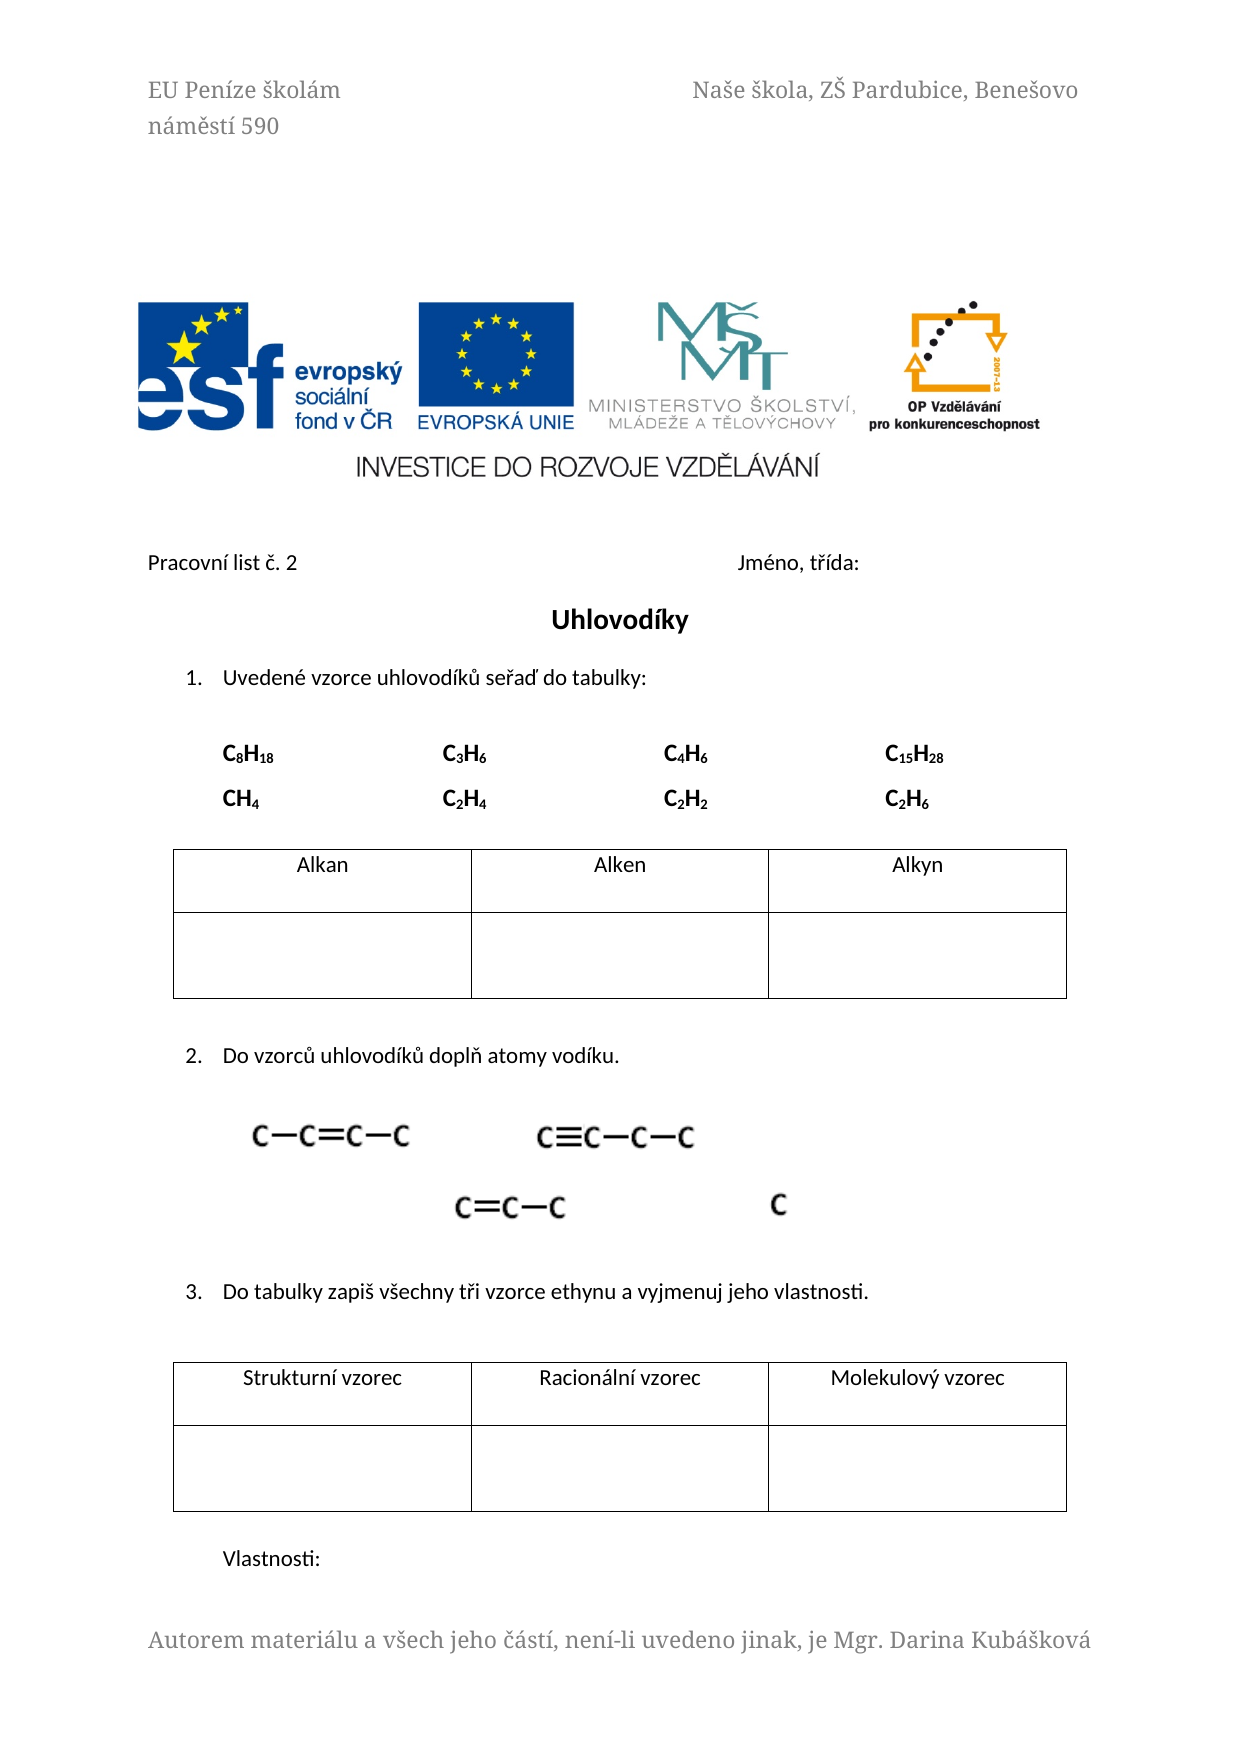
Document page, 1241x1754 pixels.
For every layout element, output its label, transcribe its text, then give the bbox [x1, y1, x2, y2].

list Vlastnosti: [223, 1544, 1093, 1572]
table_cell [472, 913, 768, 998]
table_header Alken [472, 850, 768, 912]
list Do tabulky zapiš všechny tři vzorce ethynu a vyjmenuj jeho vlastnosti. [185, 1277, 1093, 1305]
text Pracovní list č. 2 Jméno, třída: [148, 506, 1093, 576]
picture [516, 1105, 723, 1169]
table_cell [174, 913, 471, 998]
table_cell [769, 913, 1066, 998]
list CH4 C2H4 C2H2 C2H6 [223, 782, 1093, 813]
table_cell [769, 1426, 1066, 1511]
text Uhlovodíky [148, 601, 1093, 636]
table_header Alkyn [769, 850, 1066, 912]
list Uvedené vzorce uhlovodíků seřaď do tabulky: [185, 663, 1093, 691]
table_cell [472, 1426, 768, 1511]
table_header Strukturní vzorec [174, 1363, 471, 1425]
picture [90, 261, 1099, 506]
picture [737, 1172, 822, 1241]
list Do vzorců uhlovodíků doplň atomy vodíku. [185, 1041, 1093, 1069]
table_header Molekulový vzorec [769, 1363, 1066, 1425]
picture [222, 1105, 443, 1169]
list C8H18 C3H6 C4H6 C15H28 [223, 737, 1093, 767]
picture [442, 1176, 588, 1241]
table_header Racionální vzorec [472, 1363, 768, 1425]
table_header Alkan [174, 850, 471, 912]
table_cell [174, 1426, 471, 1511]
